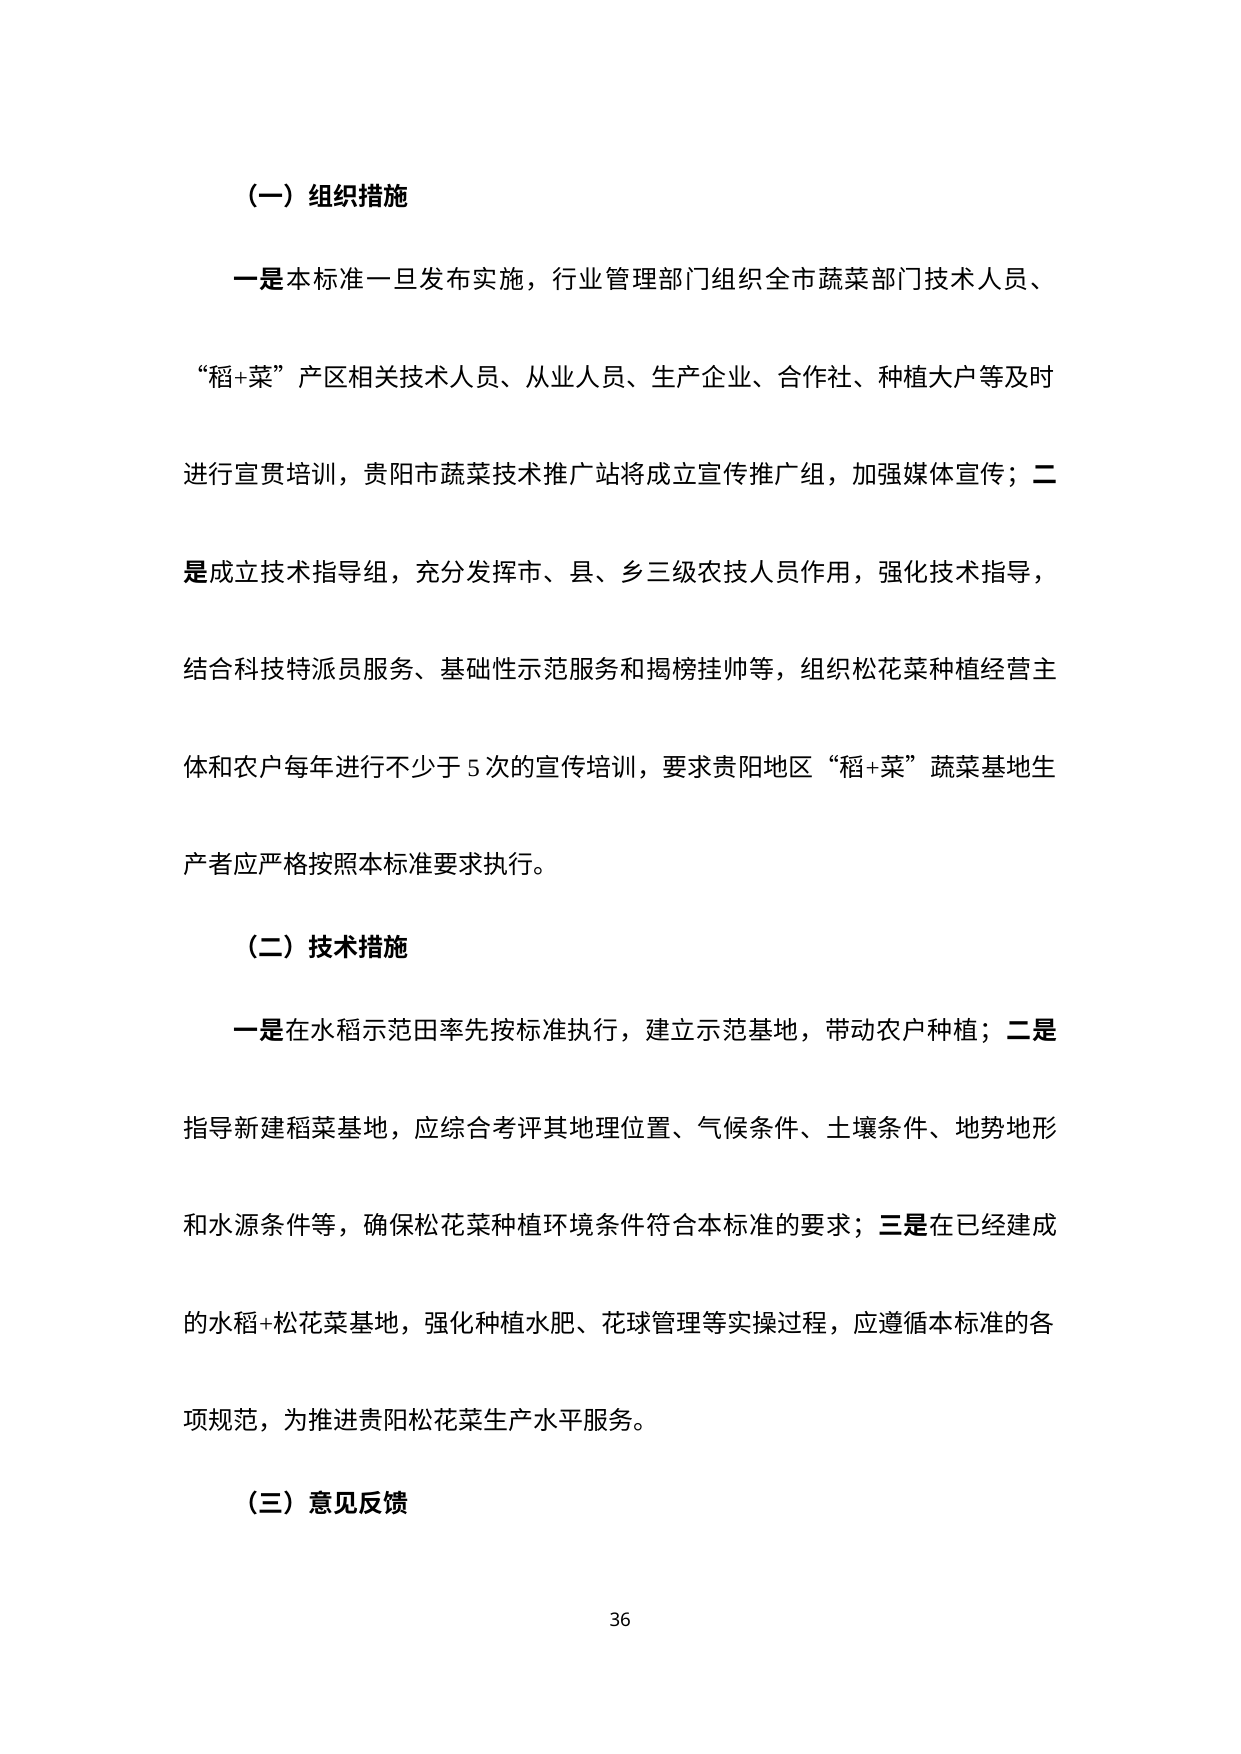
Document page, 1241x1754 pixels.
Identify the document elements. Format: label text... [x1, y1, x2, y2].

text （三）意见反馈 [183, 1469, 1057, 1534]
text （二）技术措施 [183, 913, 1057, 978]
text （一）组织措施 [183, 162, 1057, 227]
text 一是在水稻示范田率先按标准执行，建立示范基地，带动农户种植；二是指导新建稻菜基地，应综合考评其地理位置、气候条件、土壤条件、地势地形和水源条件等，确保松花菜种植环境条件符合本标准的要求；三是在已经建成的水稻+松花菜基地，强化种植水肥、花球管理等实操过程，应遵循本标准的各项规范，为推进贵阳松花菜生产水平服务。 [183, 996, 1057, 1451]
text 一是本标准一旦发布实施，行业管理部门组织全市蔬菜部门技术人员、“稻+菜”产区相关技术人员、从业人员、生产企业、合作社、种植大户等及时进行宣贯培训，贵阳市蔬菜技术推广站将成立宣传推广组，加强媒体宣传；二是成立技术指导组，充分发挥市、县、乡三级农技人员作用，强化技术指导，结合科技特派员服务、基础性示范服务和揭榜挂帅等，组织松花菜种植经营主体和农户每年进行不少于5次的宣传培训，要求贵阳地区“稻+菜”蔬菜基地生产者应严格按照本标准要求执行。 [183, 245, 1057, 895]
